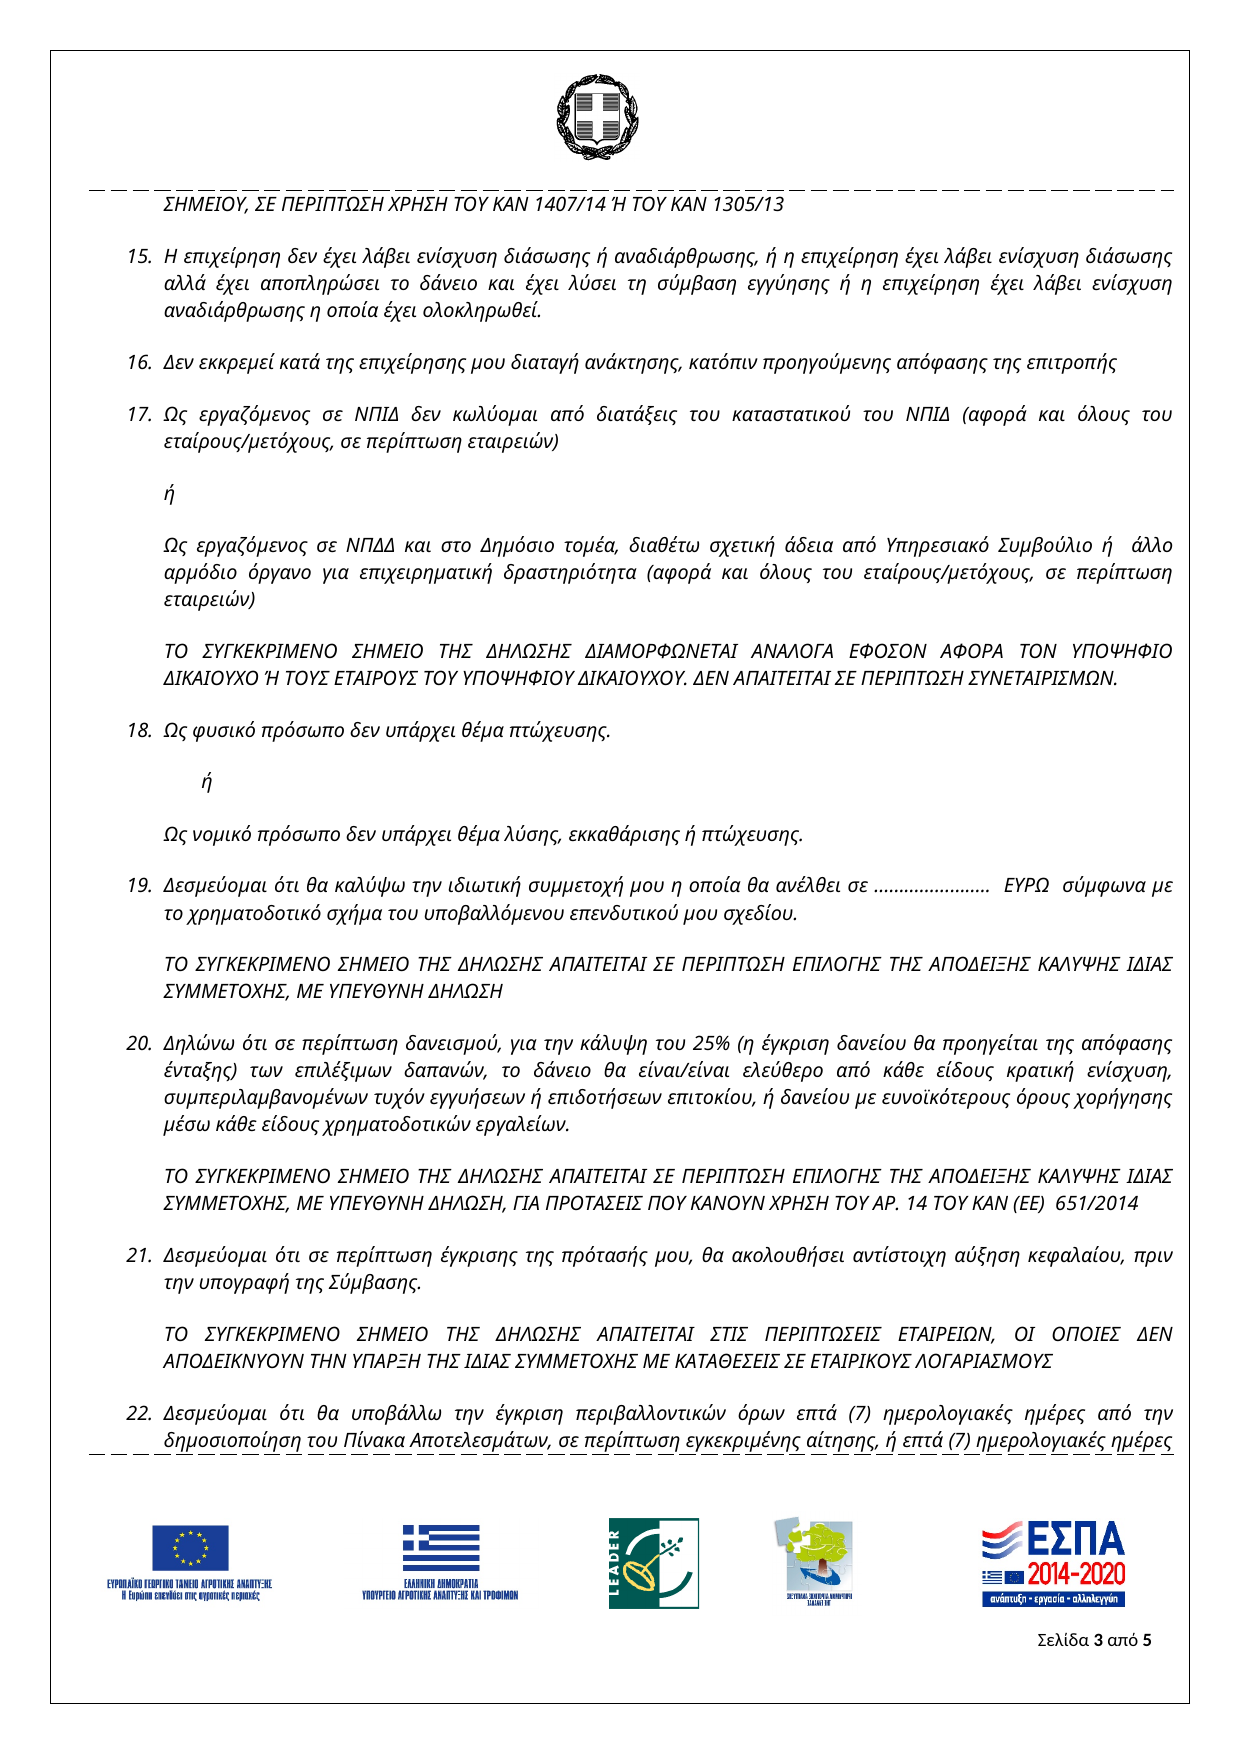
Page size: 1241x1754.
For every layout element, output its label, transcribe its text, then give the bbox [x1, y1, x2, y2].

picture [772, 1511, 863, 1616]
picture [554, 73, 640, 162]
picture [343, 1518, 539, 1609]
picture [92, 1518, 288, 1609]
picture [978, 1518, 1129, 1609]
picture [609, 1518, 700, 1609]
